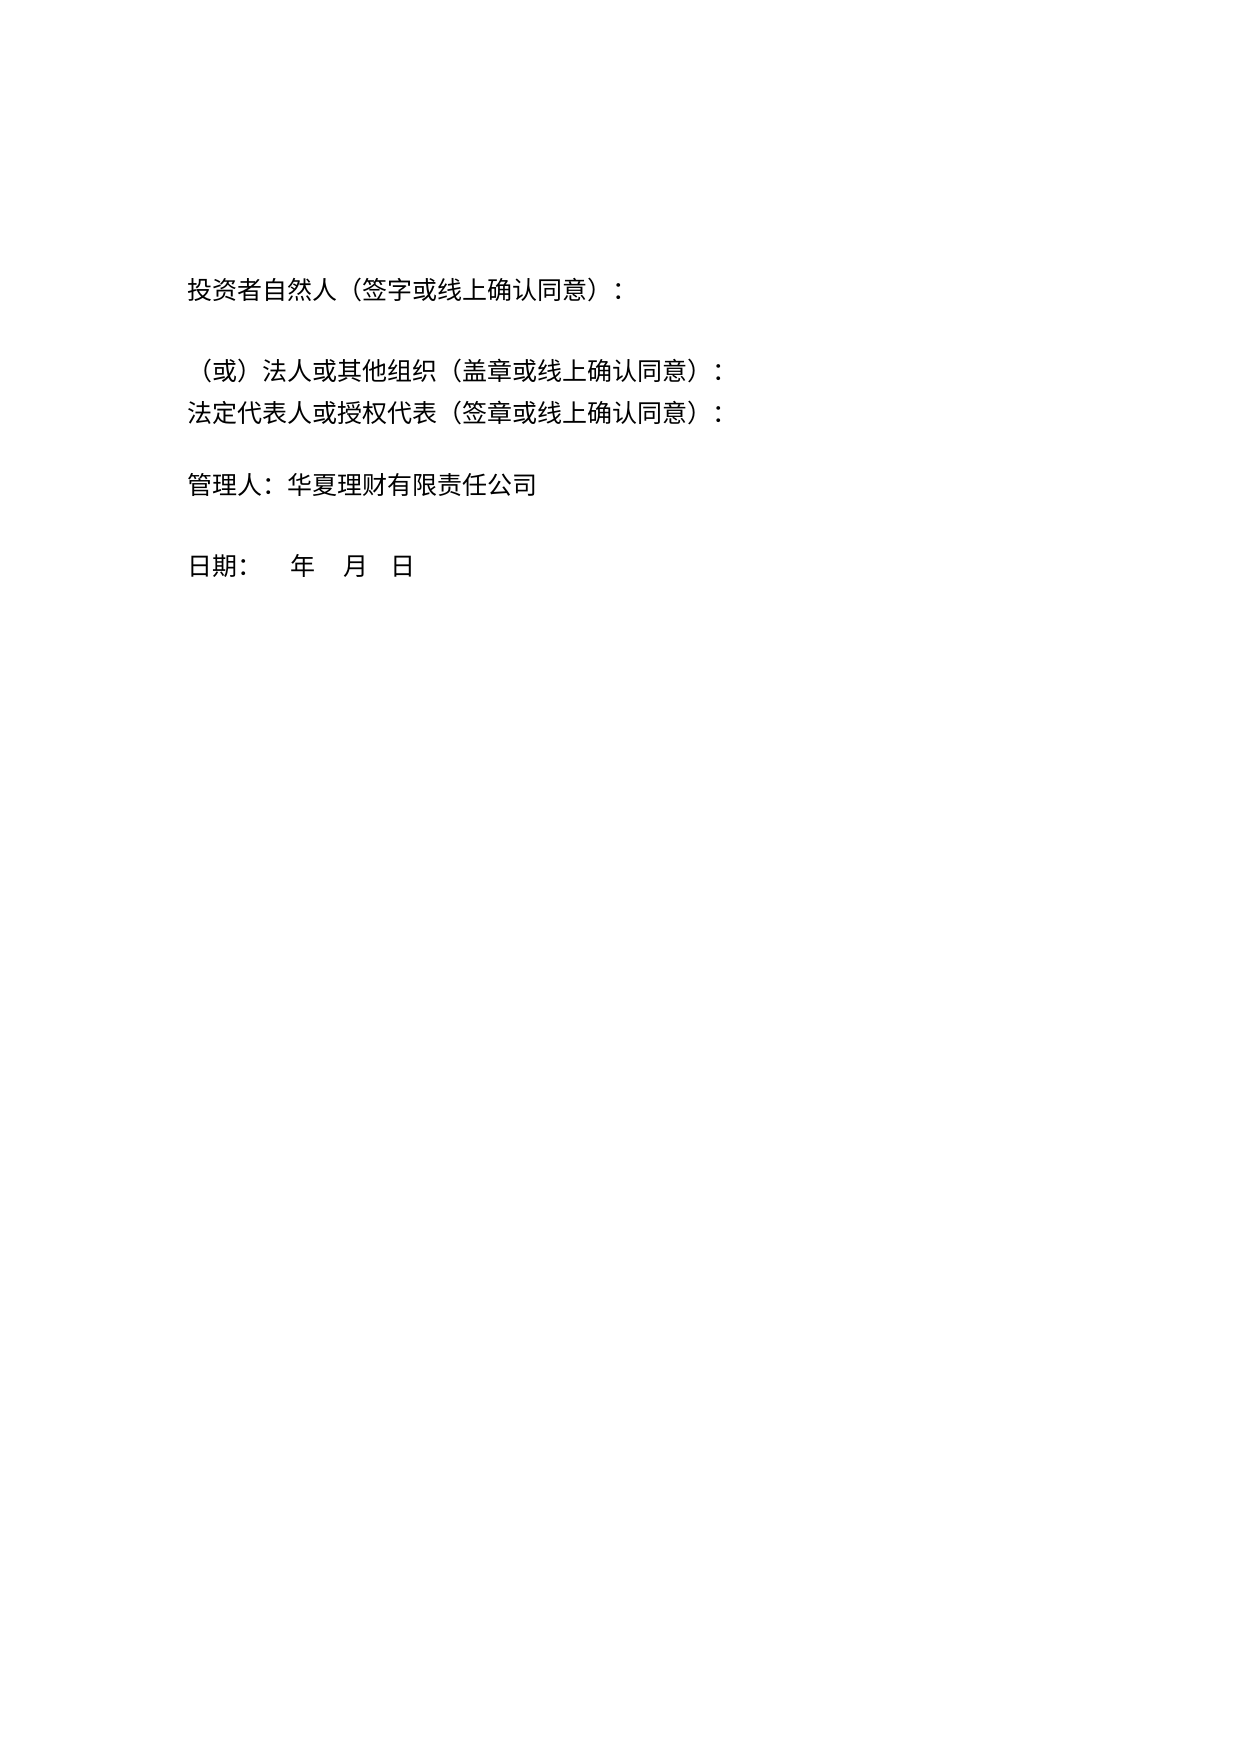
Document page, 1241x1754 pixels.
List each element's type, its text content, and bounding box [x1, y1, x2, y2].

text 日期： 年 月 日 [187, 546, 1053, 582]
text 法定代表人或授权代表（签章或线上确认同意）： [187, 393, 1053, 429]
text 投资者自然人（签字或线上确认同意）： [187, 271, 1053, 307]
text 管理人：华夏理财有限责任公司 [187, 465, 1053, 501]
text （或）法人或其他组织（盖章或线上确认同意）： [187, 351, 1053, 388]
